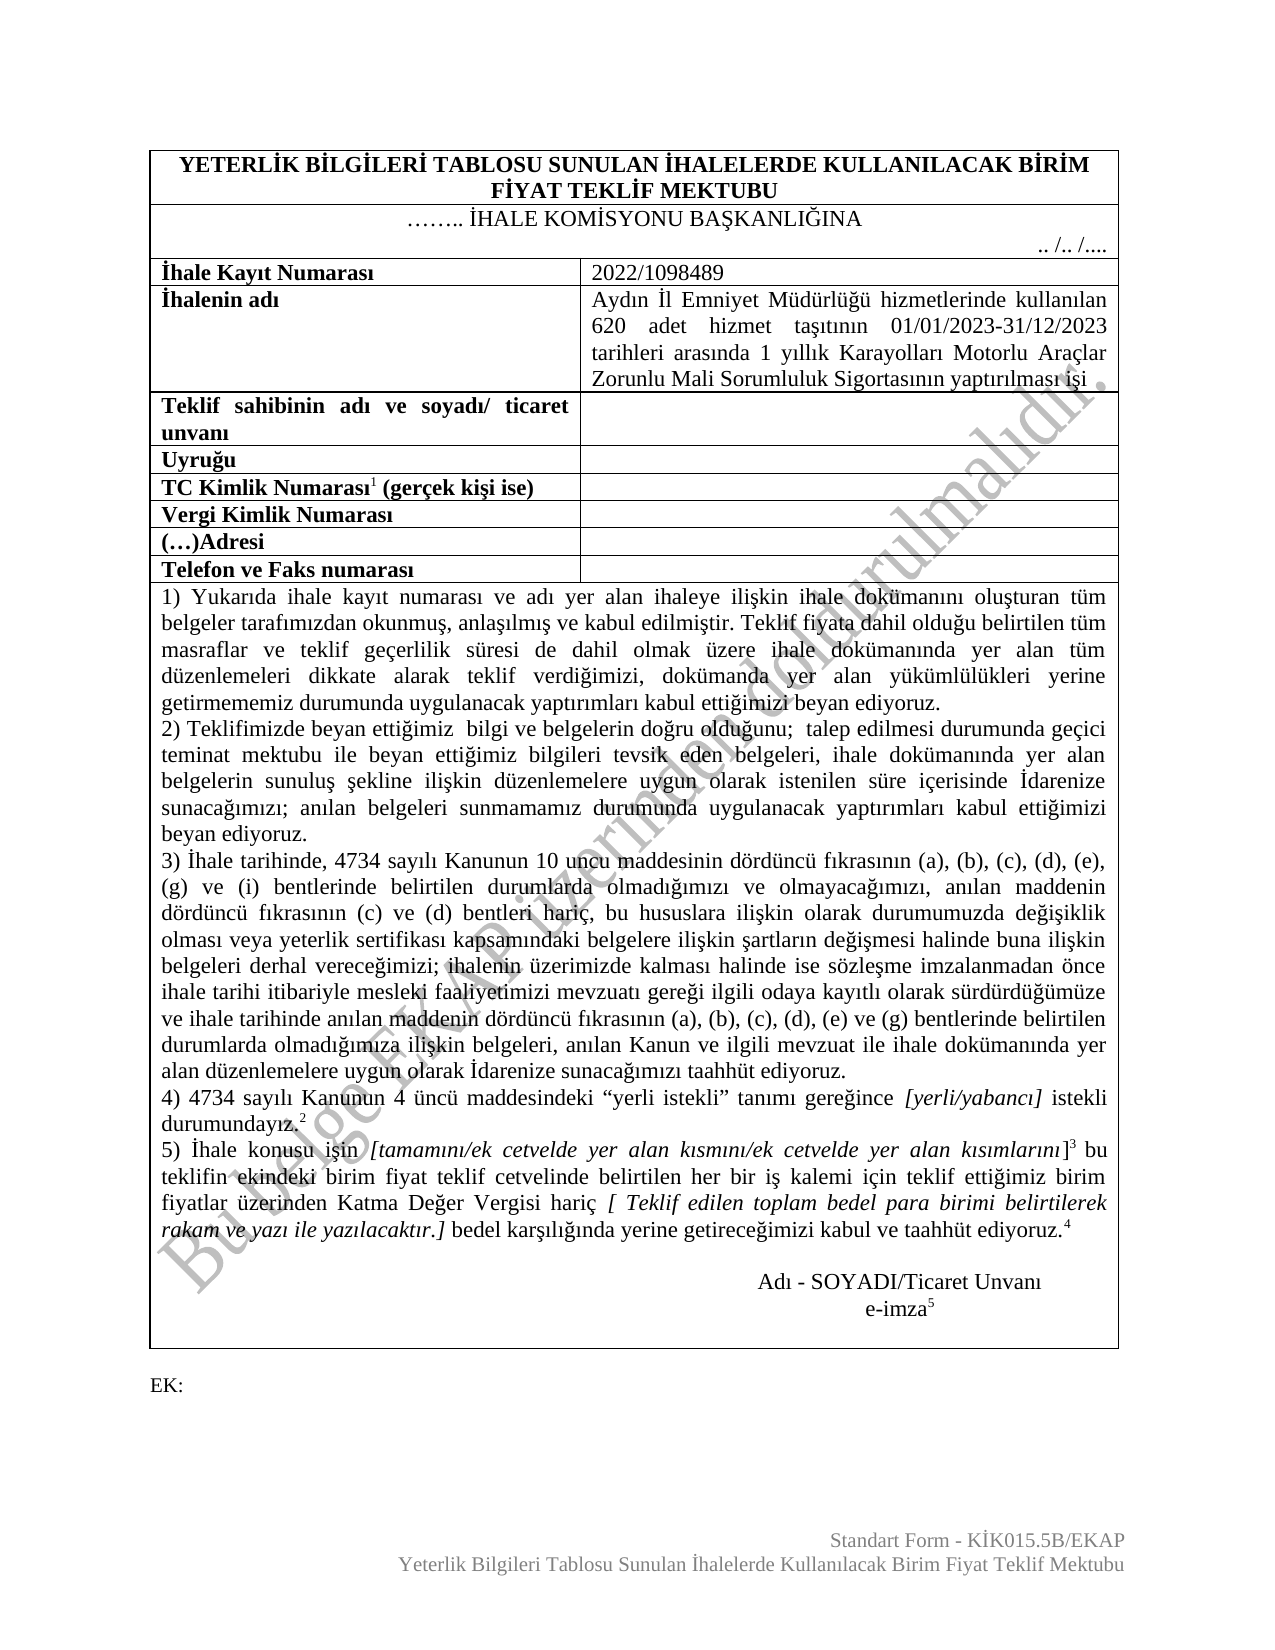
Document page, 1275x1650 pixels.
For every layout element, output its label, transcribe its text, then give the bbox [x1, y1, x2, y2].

table_cell [581, 501, 1118, 527]
table_cell …….. İHALE KOMİSYONU BAŞKANLIĞINA .. /.. /.... [151, 205, 1118, 257]
table_header YETERLİK BİLGİLERİ TABLOSU SUNULAN İHALELERDE KULLANILACAK BİRİM FİYAT TEKLİF MEKTUBU [151, 151, 1118, 204]
table_cell [581, 556, 1118, 582]
table_cell [581, 528, 1118, 555]
table_cell [581, 393, 1118, 445]
table_cell Uyruğu [151, 446, 580, 472]
table_cell [581, 446, 1118, 472]
table_cell TC Kimlik Numarası1 (gerçek kişi ise) [151, 474, 580, 500]
table_cell Vergi Kimlik Numarası [151, 501, 580, 527]
text EK: [150, 1372, 1125, 1397]
table_cell 2022/1098489 [581, 259, 1118, 285]
table_cell İhale Kayıt Numarası [151, 259, 580, 285]
table_cell Aydın İl Emniyet Müdürlüğü hizmetlerinde kullanılan 620 adet hizmet taşıtının 01/01/2023-31/12/2023 tarihleri arasında 1 yıllık Karayolları Motorlu Araçlar Zorunlu Mali Sorumluluk Sigortasının yaptırılması işi [581, 286, 1118, 391]
table_cell Teklif sahibinin adı ve soyadı/ ticaret unvanı [151, 393, 580, 445]
table_cell 1) Yukarıda ihale kayıt numarası ve adı yer alan ihaleye ilişkin ihale dokümanını oluşturan tüm belgeler tarafımızdan okunmuş, anlaşılmış ve kabul edilmiştir. Teklif fiyata dahil olduğu belirtilen tüm masraflar ve teklif geçerlilik süresi de dahil olmak üzere ihale dokümanında yer alan tüm düzenlemeleri dikkate alarak teklif verdiğimizi, dokümanda yer alan yükümlülükleri yerine getirmememiz durumunda uygulanacak yaptırımları kabul ettiğimizi beyan ediyoruz. 2) Teklifimizde beyan ettiğimiz bilgi ve belgelerin doğru olduğunu; talep edilmesi durumunda geçici teminat mektubu ile beyan ettiğimiz bilgileri tevsik eden belgeleri, ihale dokümanında yer alan belgelerin sunuluş şekline ilişkin düzenlemelere uygun olarak istenilen süre içerisinde İdarenize sunacağımızı; anılan belgeleri sunmamamız durumunda uygulanacak yaptırımları kabul ettiğimizi beyan ediyoruz. 3) İhale tarihinde, 4734 sayılı Kanunun 10 uncu maddesinin dördüncü fıkrasının (a), (b), (c), (d), (e), (g) ve (i) bentlerinde belirtilen durumlarda olmadığımızı ve olmayacağımızı, anılan maddenin dördüncü fıkrasının (c) ve (d) bentleri hariç, bu hususlara ilişkin olarak durumumuzda değişiklik olması veya yeterlik sertifikası kapsamındaki belgelere ilişkin şartların değişmesi halinde buna ilişkin belgeleri derhal vereceğimizi; ihalenin üzerimizde kalması halinde ise sözleşme imzalanmadan önce ihale tarihi itibariyle mesleki faaliyetimizi mevzuatı gereği ilgili odaya kayıtlı olarak sürdürdüğümüze ve ihale tarihinde anılan maddenin dördüncü fıkrasının (a), (b), (c), (d), (e) ve (g) bentlerinde belirtilen durumlarda olmadığımıza ilişkin belgeleri, anılan Kanun ve ilgili mevzuat ile ihale dokümanında yer alan düzenlemelere uygun olarak İdarenize sunacağımızı taahhüt ediyoruz. 4) 4734 sayılı Kanunun 4 üncü maddesindeki “yerli istekli” tanımı gereğince [yerli/yabancı] istekli durumundayız.2 5) İhale konusu işin [tamamını/ek cetvelde yer alan kısmını/ek cetvelde yer alan kısımlarını]3 bu teklifin ekindeki birim fiyat teklif cetvelinde belirtilen her bir iş kalemi için teklif ettiğimiz birim fiyatlar üzerinden Katma Değer Vergisi hariç [ Teklif edilen toplam bedel para birimi belirtilerek rakam ve yazı ile yazılacaktır.] bedel karşılığında yerine getireceğimizi kabul ve taahhüt ediyoruz.4 Adı - SOYADI/Ticaret Unvanı e-imza5 [151, 583, 1118, 1347]
table_cell Telefon ve Faks numarası [151, 556, 580, 582]
table_cell (…)Adresi [151, 528, 580, 555]
table_cell İhalenin adı [151, 286, 580, 391]
table_cell [581, 474, 1118, 500]
